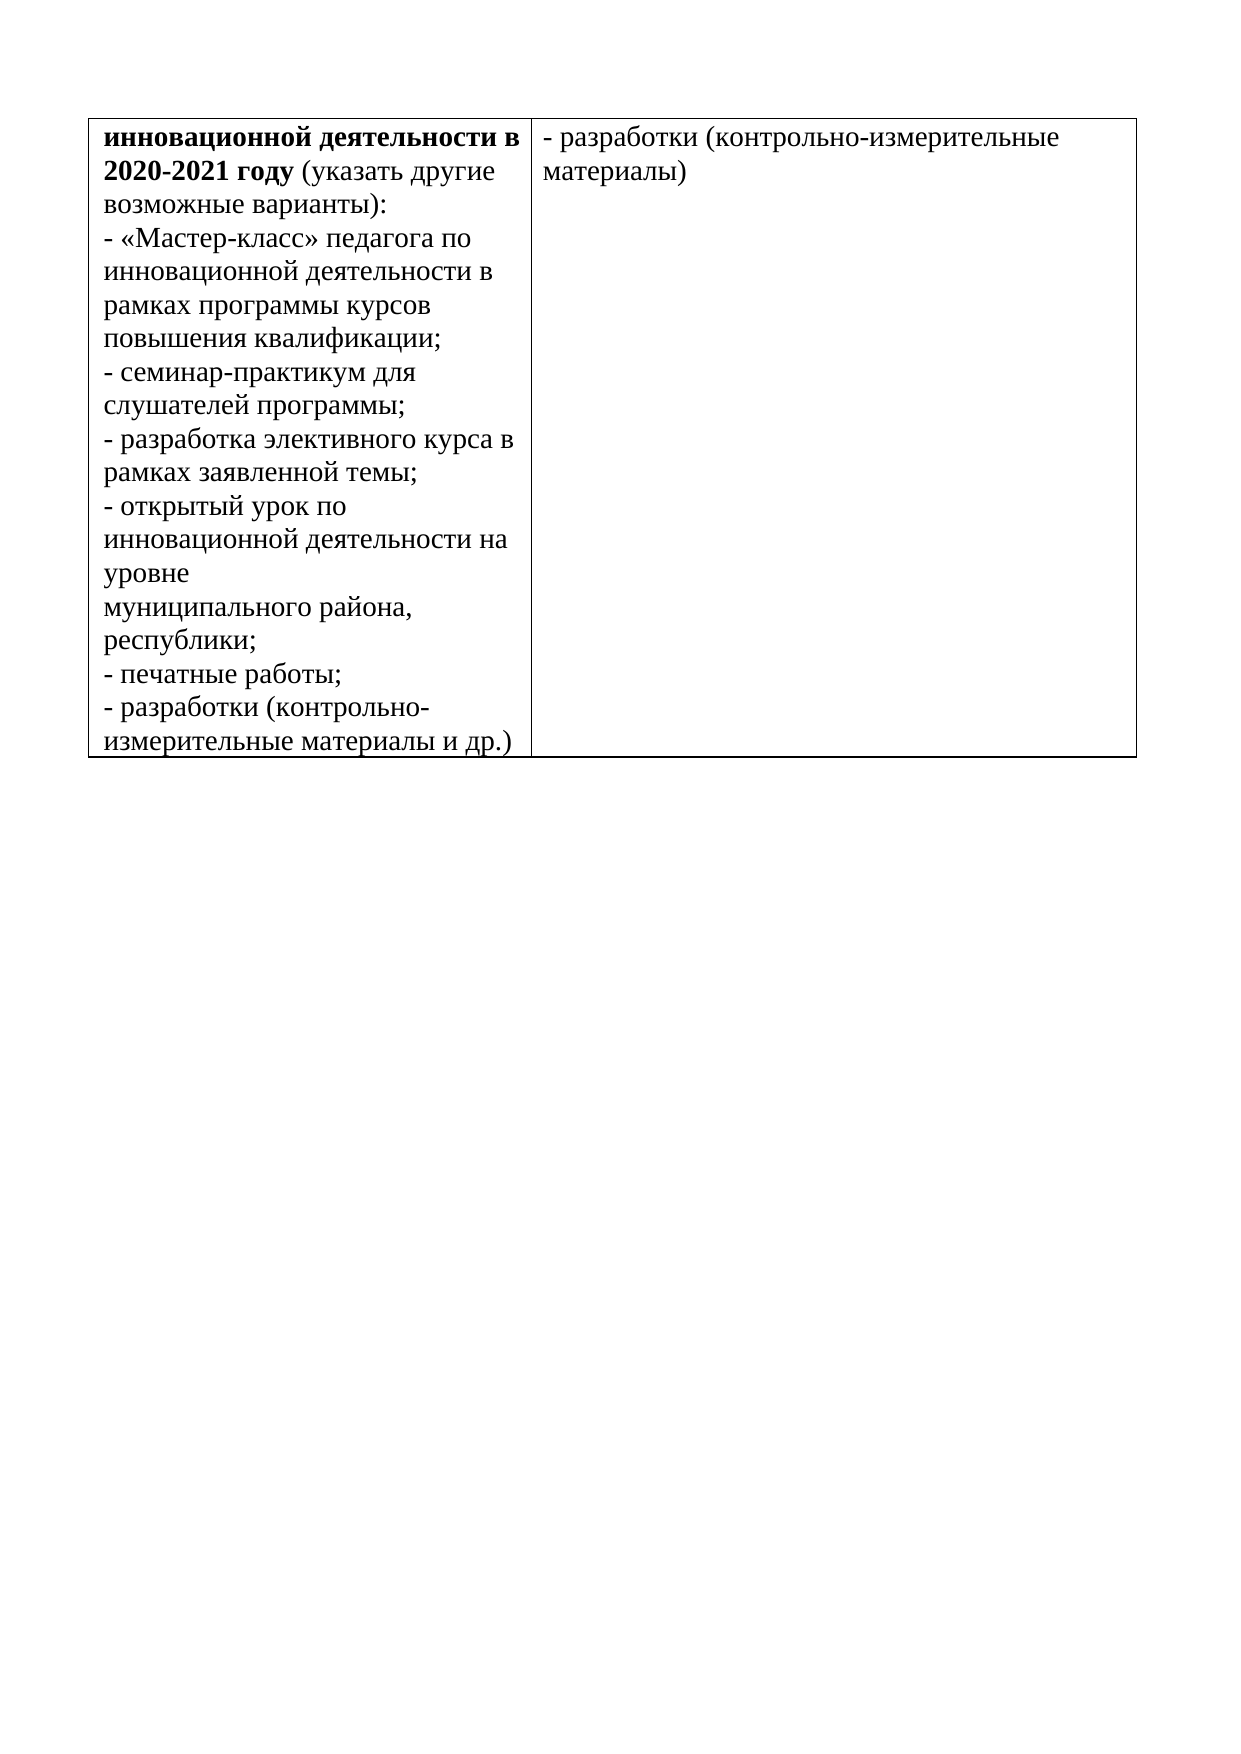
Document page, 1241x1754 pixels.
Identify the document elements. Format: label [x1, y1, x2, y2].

table_cell [532, 119, 1136, 756]
table_cell [89, 119, 531, 756]
